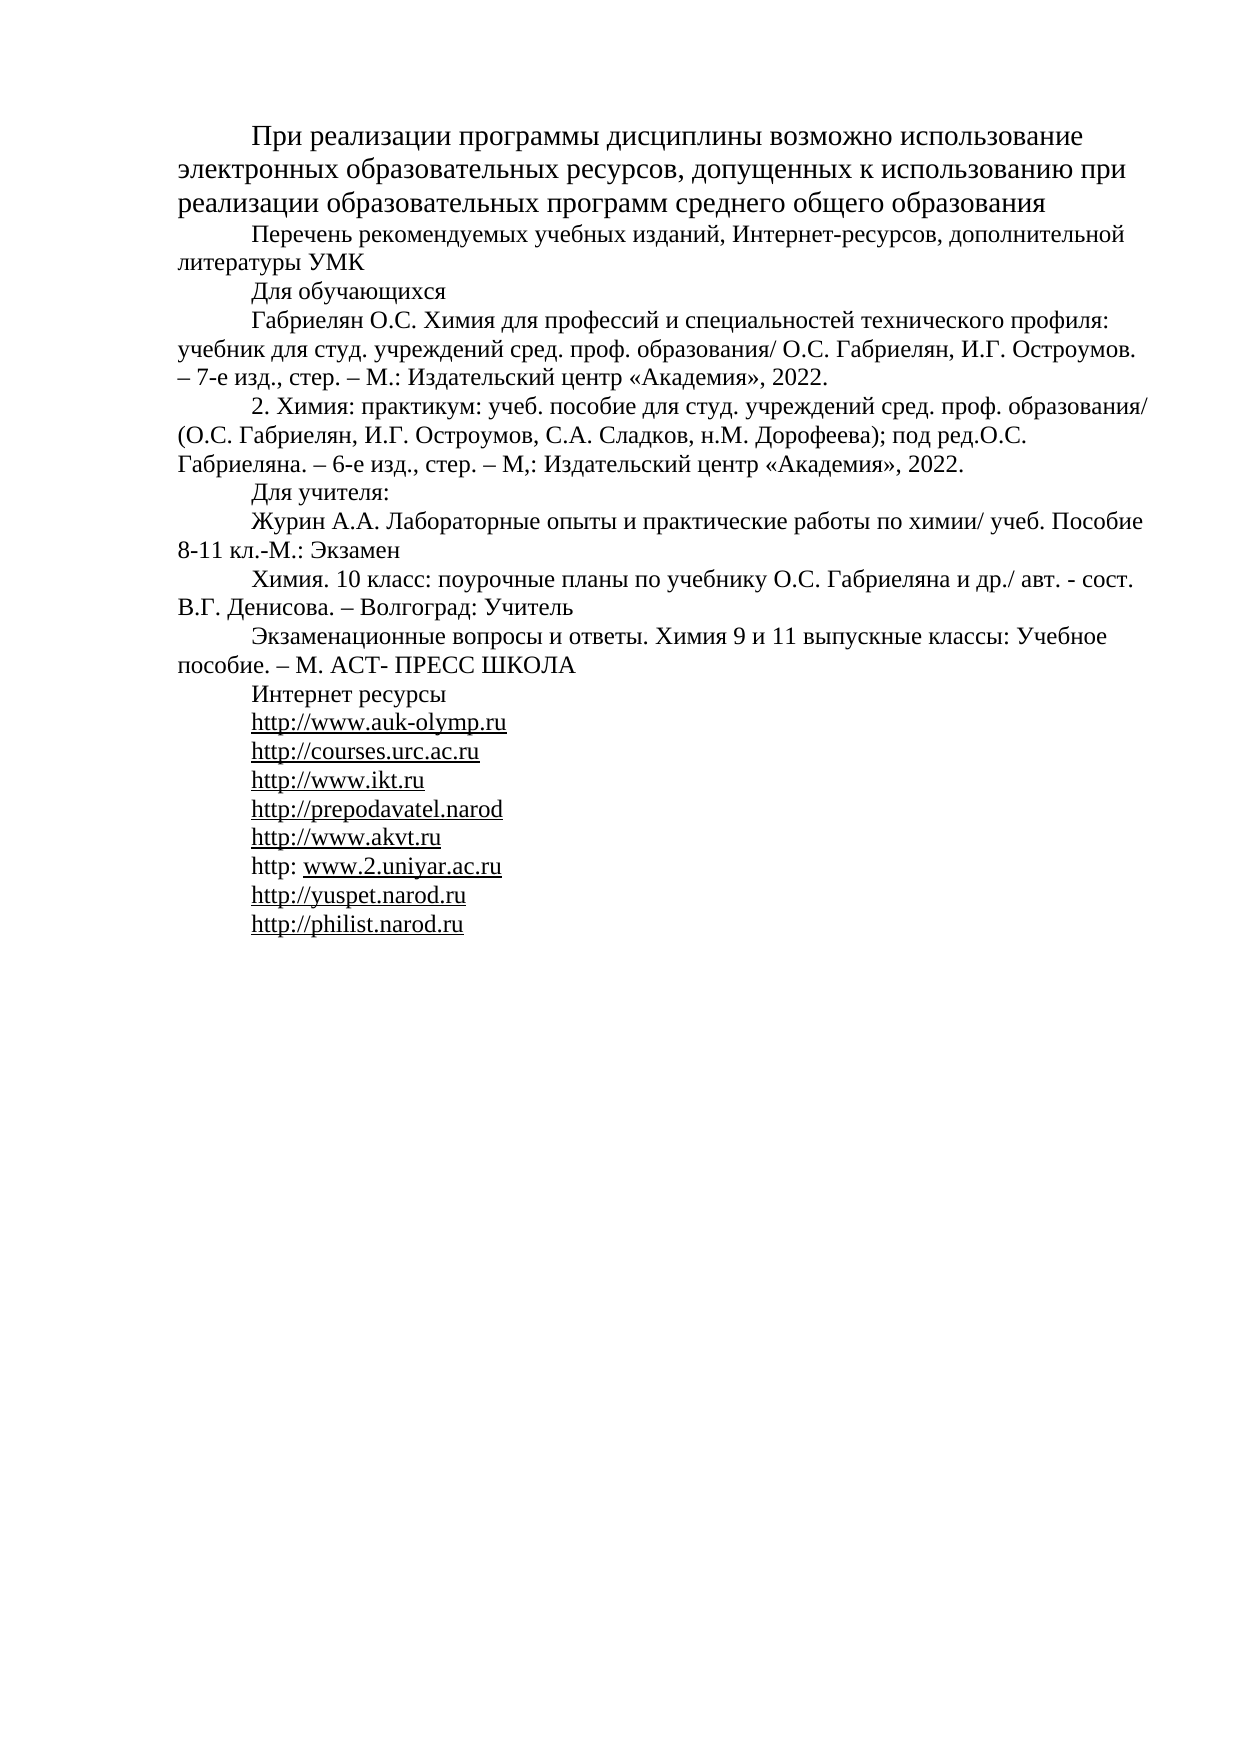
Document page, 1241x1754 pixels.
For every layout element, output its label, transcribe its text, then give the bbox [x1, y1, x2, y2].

text Габриелян О.С. Химия для профессий и специальностей технического профиля: учебник для студ. учреждений сред. проф. образования/ О.С. Габриелян, И.Г. Остроумов. – 7-е изд., стер. – М.: Издательский центр «Академия», 2022. [177, 305, 1152, 391]
text http://www.akvt.ru [177, 822, 1152, 851]
text http://www.auk-olymp.ru [177, 707, 1152, 736]
text http://prepodavatel.narod [177, 794, 1152, 822]
text http://yuspet.narod.ru [177, 880, 1152, 909]
text Для учителя: [177, 477, 1152, 506]
text http://www.ikt.ru [177, 765, 1152, 794]
text http://philist.narod.ru [177, 909, 1152, 937]
text http: www.2.uniyar.ac.ru [177, 851, 1152, 880]
text При реализации программы дисциплины возможно использование электронных образовательных ресурсов, допущенных к использованию при реализации образовательных программ среднего общего образования [177, 118, 1152, 219]
text Перечень рекомендуемых учебных изданий, Интернет-ресурсов, дополнительной литературы УМК [177, 219, 1152, 276]
text Интернет ресурсы [177, 679, 1152, 707]
text Экзаменационные вопросы и ответы. Химия 9 и 11 выпускные классы: Учебное пособие. – М. АСТ- ПРЕСС ШКОЛА [177, 621, 1152, 679]
text http://courses.urc.ac.ru [177, 736, 1152, 765]
text Для обучающихся [177, 276, 1152, 305]
text Химия. 10 класс: поурочные планы по учебнику О.С. Габриеляна и др./ авт. - сост. В.Г. Денисова. – Волгоград: Учитель [177, 564, 1152, 621]
text 2. Химия: практикум: учеб. пособие для студ. учреждений сред. проф. образования/ (О.С. Габриелян, И.Г. Остроумов, С.А. Сладков, н.М. Дорофеева); под ред.О.С. Габриеляна. – 6-е изд., стер. – М,: Издательский центр «Академия», 2022. [177, 391, 1152, 477]
text Журин А.А. Лабораторные опыты и практические работы по химии/ учеб. Пособие 8-11 кл.-М.: Экзамен [177, 506, 1152, 564]
